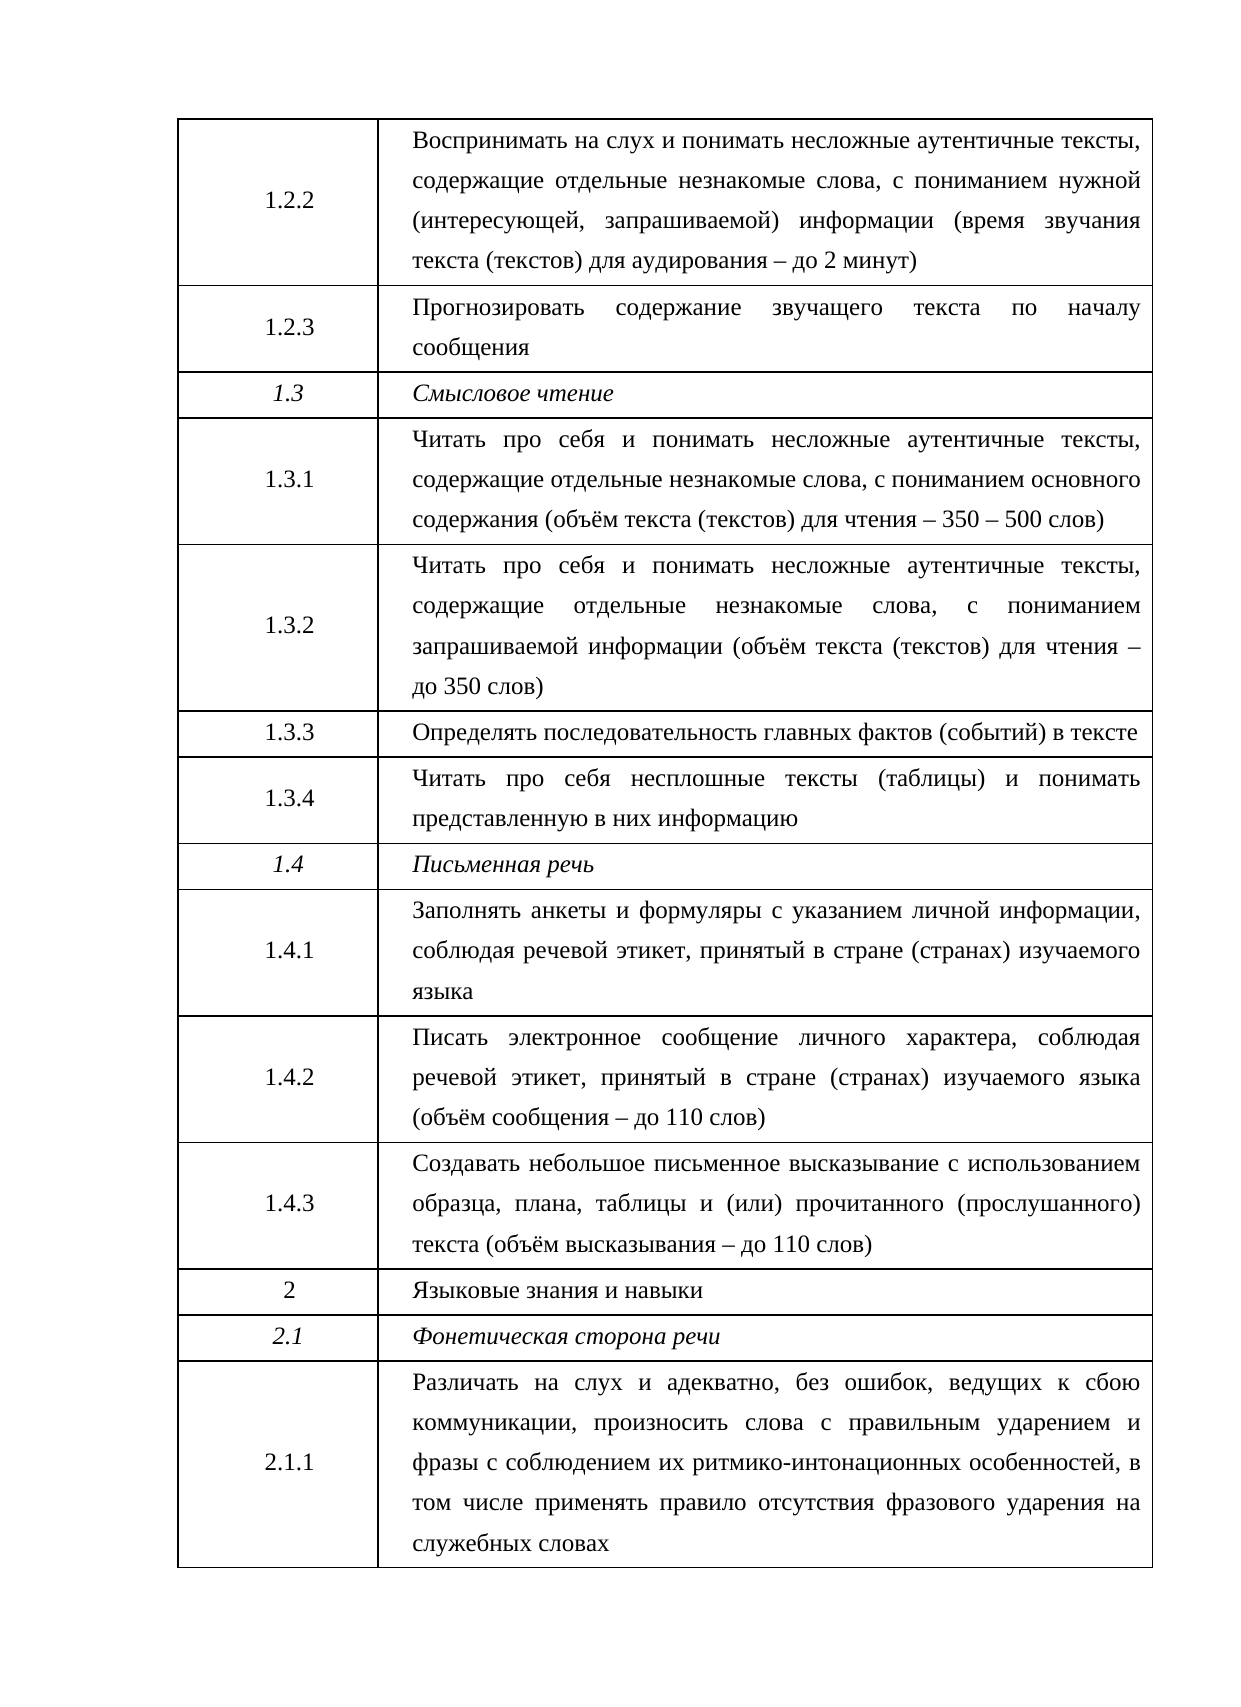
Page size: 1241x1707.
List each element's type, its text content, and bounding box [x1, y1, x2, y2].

table_cell 1.3.3 [179, 712, 377, 756]
table_cell 1.3 [179, 373, 377, 417]
table_cell Различать на слух и адекватно, без ошибок, ведущих к сбою коммуникации, произносить слова с правильным ударением и фразы с соблюдением их ритмико-интонационных особенностей, в том числе применять правило отсутствия фразового ударения на служебных словах [379, 1362, 1152, 1567]
table_cell 1.4 [179, 844, 377, 888]
table_cell 1.4.1 [179, 890, 377, 1015]
table_cell Читать про себя и понимать несложные аутентичные тексты, содержащие отдельные незнакомые слова, с пониманием основного содержания (объём текста (текстов) для чтения – 350 – 500 слов) [379, 419, 1152, 543]
table_cell 1.2.2 [179, 120, 377, 285]
table_cell Заполнять анкеты и формуляры с указанием личной информации, соблюдая речевой этикет, принятый в стране (странах) изучаемого языка [379, 890, 1152, 1015]
table_cell Создавать небольшое письменное высказывание с использованием образца, плана, таблицы и (или) прочитанного (прослушанного) текста (объём высказывания – до 110 слов) [379, 1143, 1152, 1268]
table_cell Смысловое чтение [379, 373, 1152, 417]
table_cell 1.4.3 [179, 1143, 377, 1268]
table_cell Прогнозировать содержание звучащего текста по началу сообщения [379, 286, 1152, 371]
table_cell Читать про себя несплошные тексты (таблицы) и понимать представленную в них информацию [379, 758, 1152, 842]
table_cell Определять последовательность главных фактов (событий) в тексте [379, 712, 1152, 756]
table_cell 1.2.3 [179, 286, 377, 371]
table_cell Фонетическая сторона речи [379, 1316, 1152, 1360]
table_cell 1.3.2 [179, 545, 377, 710]
table_cell 1.3.1 [179, 419, 377, 543]
table_cell Читать про себя и понимать несложные аутентичные тексты, содержащие отдельные незнакомые слова, с пониманием запрашиваемой информации (объём текста (текстов) для чтения – до 350 слов) [379, 545, 1152, 710]
table_cell 2 [179, 1270, 377, 1314]
table_cell Воспринимать на слух и понимать несложные аутентичные тексты, содержащие отдельные незнакомые слова, с пониманием нужной (интересующей, запрашиваемой) информации (время звучания текста (текстов) для аудирования – до 2 минут) [379, 120, 1152, 285]
table_cell Языковые знания и навыки [379, 1270, 1152, 1314]
table_cell 1.3.4 [179, 758, 377, 842]
table_cell Писать электронное сообщение личного характера, соблюдая речевой этикет, принятый в стране (странах) изучаемого языка (объём сообщения – до 110 слов) [379, 1017, 1152, 1141]
table_cell 2.1 [179, 1316, 377, 1360]
table_cell Письменная речь [379, 844, 1152, 888]
table_cell 2.1.1 [179, 1362, 377, 1567]
table_cell 1.4.2 [179, 1017, 377, 1141]
